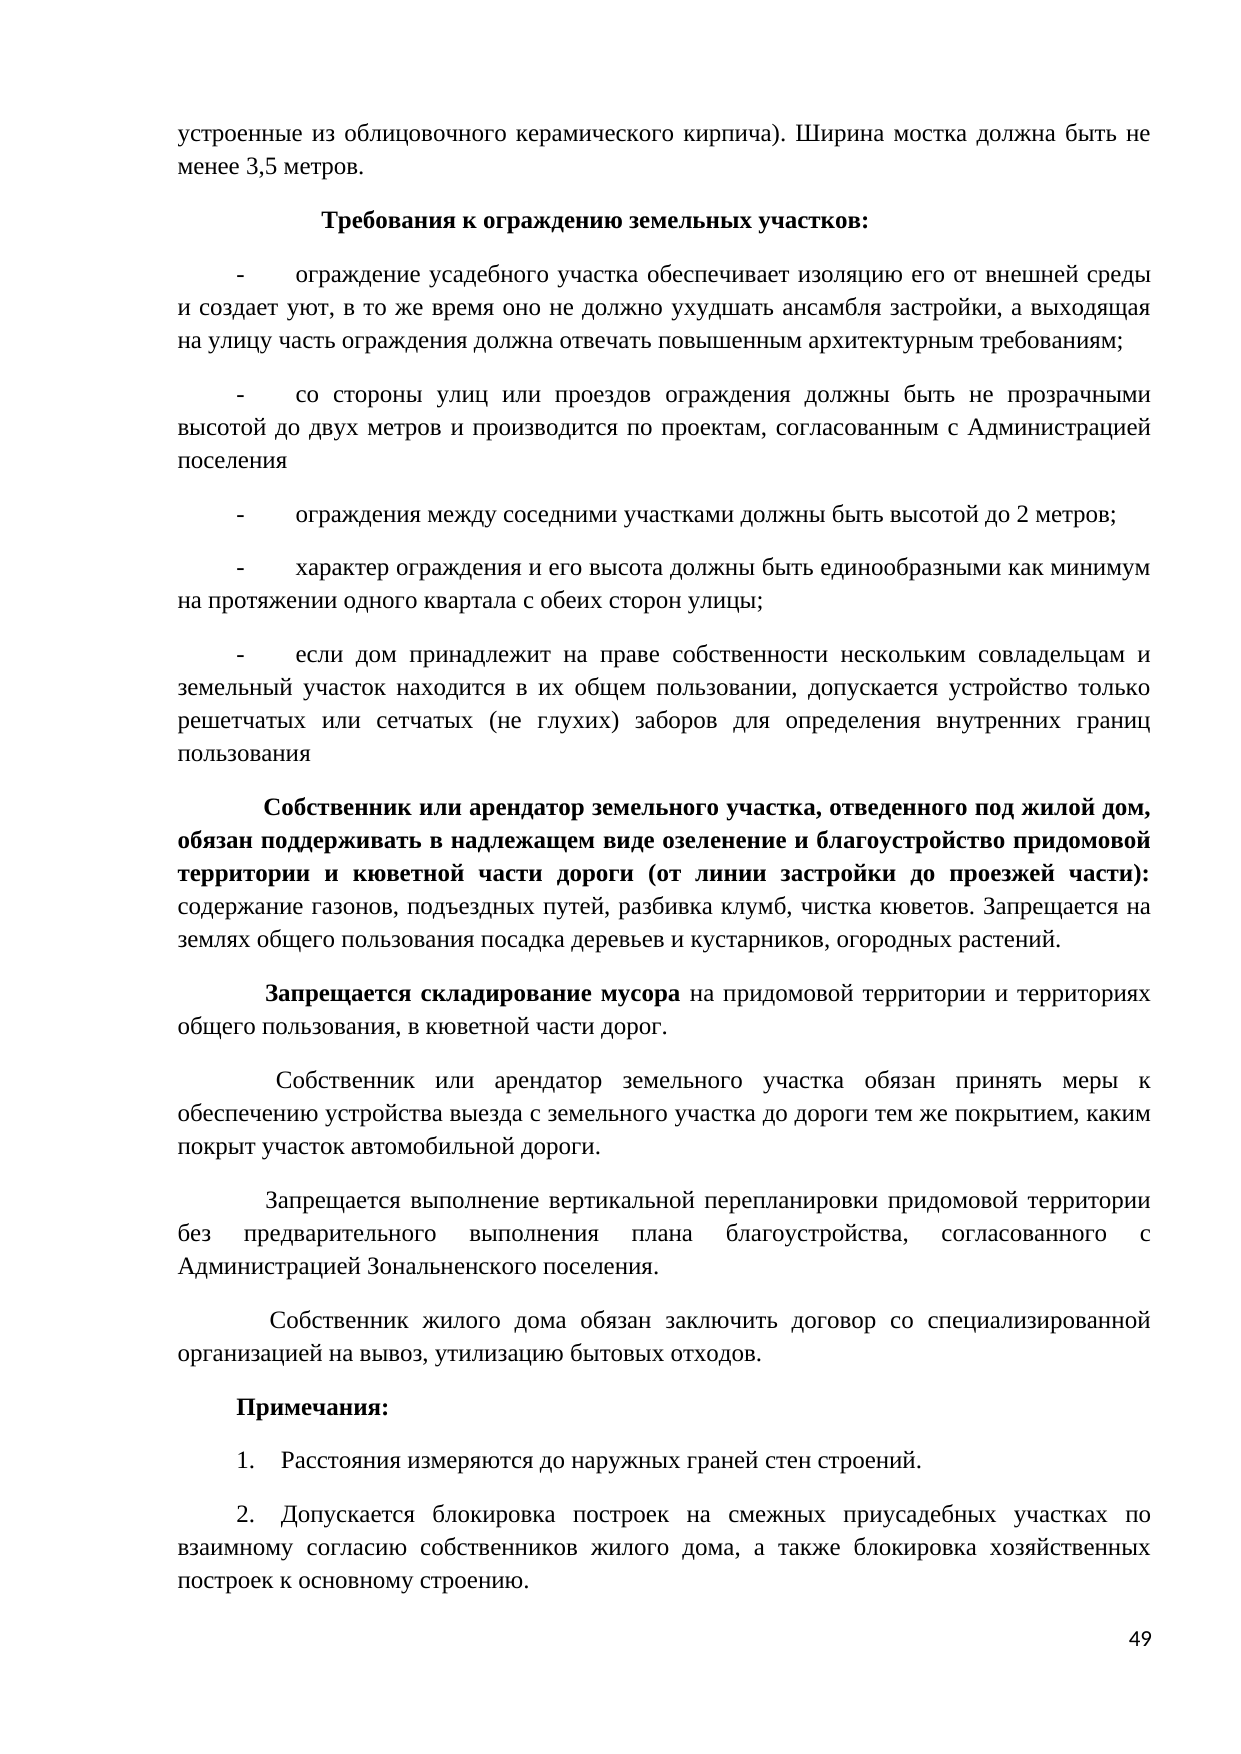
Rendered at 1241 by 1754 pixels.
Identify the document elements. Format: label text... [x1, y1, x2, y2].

text  Собственник жилого дома обязан заключить договор со специализированной организацией на вывоз, утилизацию бытовых отходов. [177, 1305, 1152, 1367]
text  Собственник или арендатор земельного участка обязан принять меры к обеспечению устройства выезда с земельного участка до дороги тем же покрытием, каким покрыт участок автомобильной дороги. [177, 1065, 1152, 1160]
text  Запрещается выполнение вертикальной перепланировки придомовой территории без предварительного выполнения плана благоустройства, согласованного с Администрацией Зональненского поселения. [177, 1185, 1152, 1280]
text - ограждения между соседними участками должны быть высотой до 2 метров; [177, 499, 1152, 527]
text 1. Расстояния измеряются до наружных граней стен строений. [177, 1446, 1152, 1474]
text - если дом принадлежит на праве собственности нескольким совладельцам и земельный участок находится в их общем пользовании, допускается устройство только решетчатых или сетчатых (не глухих) заборов для определения внутренних границ пользования [177, 639, 1152, 767]
text 2. Допускается блокировка построек на смежных приусадебных участках по взаимному согласию собственников жилого дома, а также блокировка хозяйственных построек к основному строению. [177, 1499, 1152, 1594]
text  Собственник или арендатор земельного участка, отведенного под жилой дом, обязан поддерживать в надлежащем виде озеленение и благоустройство придомовой территории и кюветной части дороги (от линии застройки до проезжей части): содержание газонов, подъездных путей, разбивка клумб, чистка кюветов. Запрещается на землях общего пользования посадка деревьев и кустарников, огородных растений. [177, 792, 1152, 953]
text - со стороны улиц или проездов ограждения должны быть не прозрачными высотой до двух метров и производится по проектам, согласованным с Администрацией поселения [177, 379, 1152, 473]
text  Требования к ограждению земельных участков: [177, 205, 1152, 234]
text - характер ограждения и его высота должны быть единообразными как минимум на протяжении одного квартала с обеих сторон улицы; [177, 552, 1152, 614]
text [177, 118, 1152, 180]
text - ограждение усадебного участка обеспечивает изоляцию его от внешней среды и создает уют, в то же время оно не должно ухудшать ансамбля застройки, а выходящая на улицу часть ограждения должна отвечать повышенным архитектурным требованиям; [177, 259, 1152, 354]
text Примечания: [177, 1392, 1152, 1421]
text  Запрещается складирование мусора на придомовой территории и территориях общего пользования, в кюветной части дорог. [177, 978, 1152, 1040]
